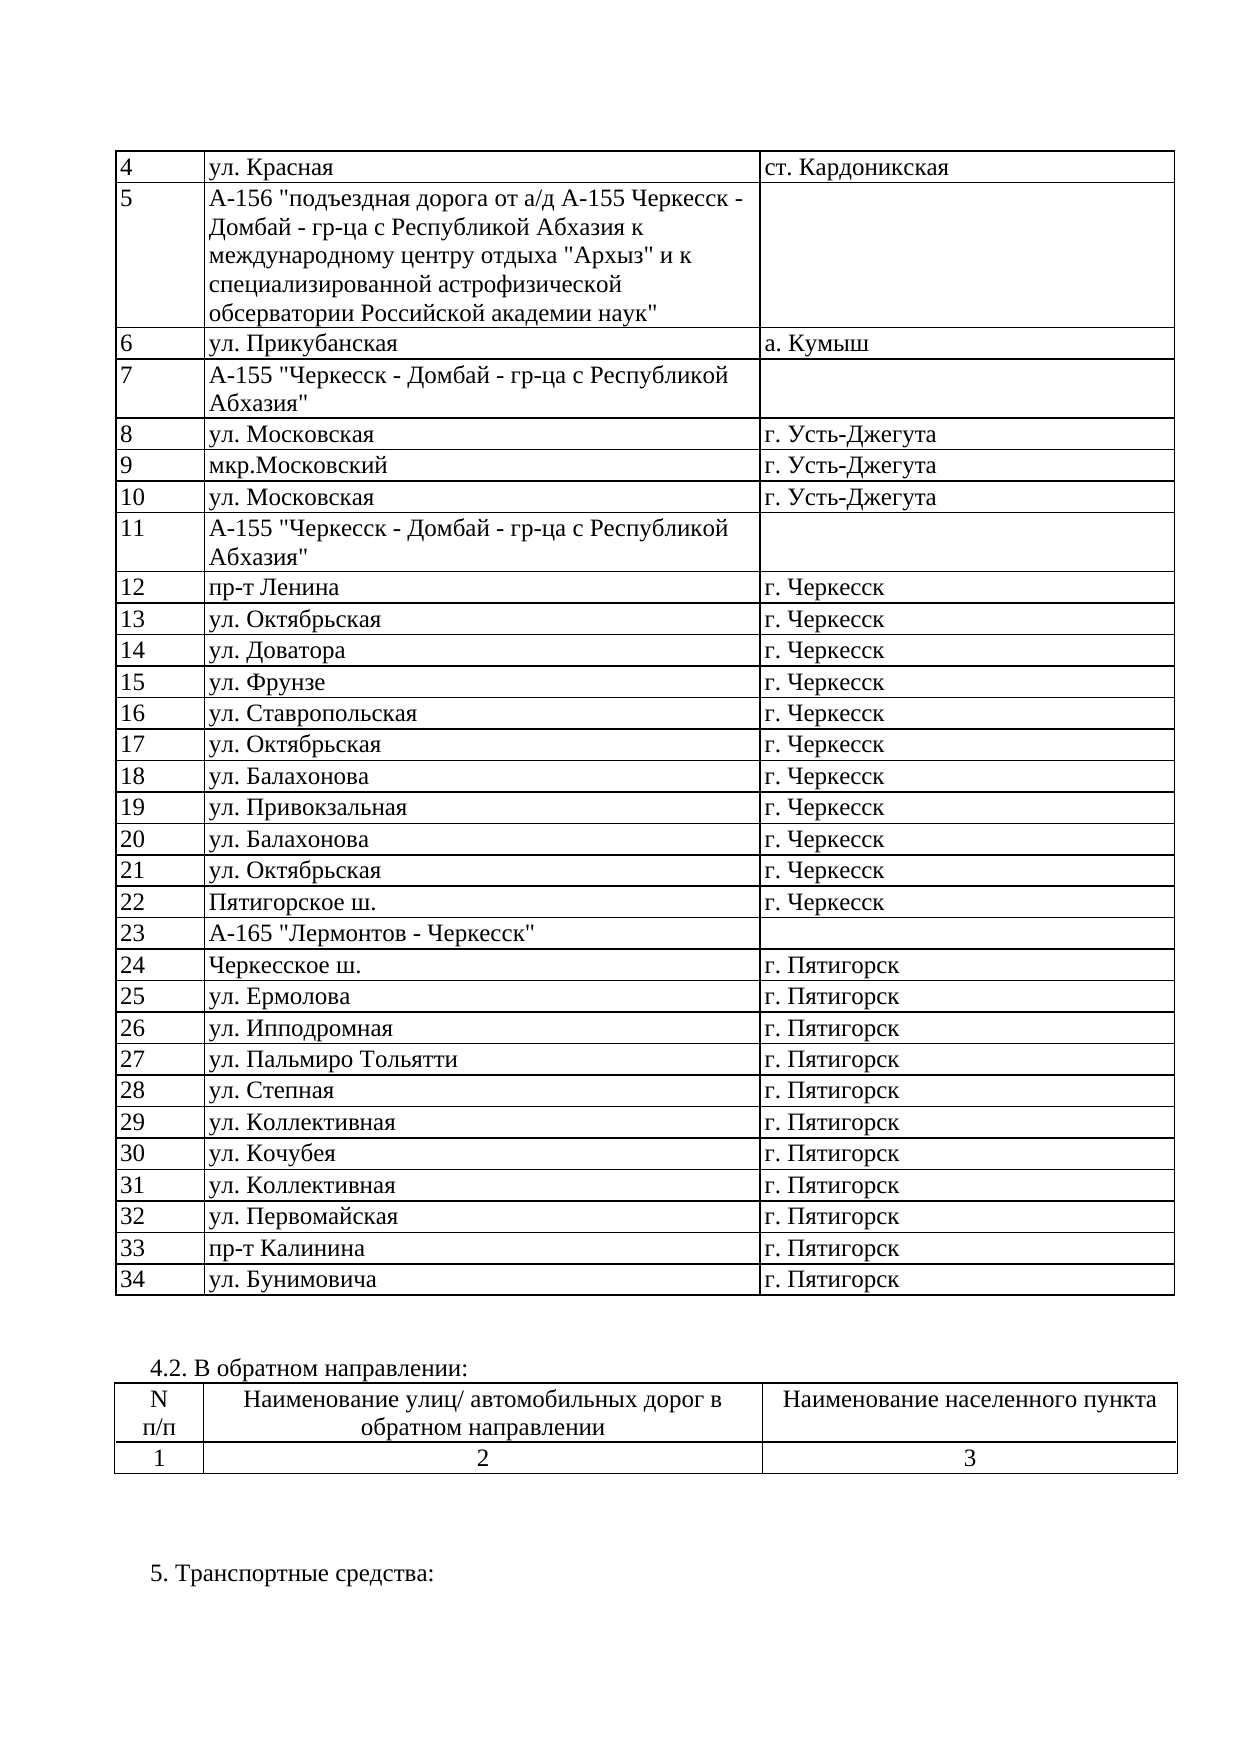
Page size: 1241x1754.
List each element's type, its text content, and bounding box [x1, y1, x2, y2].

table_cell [205, 183, 759, 327]
table_cell г. Пятигорск [761, 1265, 1174, 1294]
table_cell 17 [117, 730, 204, 759]
table_cell 31 [117, 1170, 204, 1200]
text 5. Транспортные средства: [150, 1558, 1090, 1587]
table_cell ул. Московская [205, 419, 759, 449]
table_cell 11 [117, 513, 204, 571]
table_cell 13 [117, 604, 204, 634]
table_cell г. Усть-Джегута [761, 419, 1174, 449]
table_cell 8 [117, 419, 204, 449]
table_cell г. Усть-Джегута [761, 482, 1174, 512]
table_cell г. Черкесск [761, 698, 1174, 728]
table_cell ул. Октябрьская [205, 856, 759, 885]
table_cell 15 [117, 667, 204, 697]
table_cell 12 [117, 572, 204, 602]
table_cell ул. Коллективная [205, 1107, 759, 1137]
table_cell ул. Ипподромная [205, 1013, 759, 1043]
table_cell ул. Степная [205, 1076, 759, 1106]
table_cell 25 [117, 981, 204, 1011]
table_cell 16 [117, 698, 204, 728]
table_cell г. Черкесск [761, 761, 1174, 791]
table_cell 21 [117, 856, 204, 885]
table_cell г. Черкесск [761, 856, 1174, 885]
table_cell А-155 "Черкесск - Домбай - гр-ца с Республикой Абхазия" [205, 513, 759, 571]
table_cell 18 [117, 761, 204, 791]
table_cell г. Черкесск [761, 824, 1174, 854]
table_cell ул. Пальмиро Тольятти [205, 1044, 759, 1074]
table_cell ул. Ермолова [205, 981, 759, 1011]
table_cell 10 [117, 482, 204, 512]
table_header N п/п [115, 1384, 203, 1441]
table_cell 3 [763, 1441, 1177, 1473]
table_cell ст. Кардоникская [761, 152, 1174, 181]
table_cell ул. Октябрьская [205, 604, 759, 634]
table_cell 22 [117, 887, 204, 917]
table_cell ул. Кочубея [205, 1139, 759, 1168]
table_cell 6 [117, 328, 204, 358]
table_cell 34 [117, 1265, 204, 1294]
table_cell ул. Московская [205, 482, 759, 512]
table_cell 2 [204, 1443, 762, 1473]
table_cell г. Пятигорск [761, 1107, 1174, 1137]
table_cell а. Кумыш [761, 328, 1174, 358]
text 4.2. В обратном направлении: [150, 1353, 1090, 1382]
table_cell г. Пятигорск [761, 981, 1174, 1011]
table_cell г. Черкесск [761, 730, 1174, 759]
table_cell 4 [117, 152, 204, 181]
table_cell г. Пятигорск [761, 1202, 1174, 1231]
table_cell [761, 360, 1174, 417]
table_cell ул. Привокзальная [205, 793, 759, 822]
table_cell ул. Октябрьская [205, 730, 759, 759]
table_cell ул. Балахонова [205, 761, 759, 791]
table_cell Черкесское ш. [205, 950, 759, 980]
table_cell ул. Фрунзе [205, 667, 759, 697]
table_cell г. Пятигорск [761, 1170, 1174, 1200]
table_cell А-155 "Черкесск - Домбай - гр-ца с Республикой Абхазия" [205, 360, 759, 417]
table_cell г. Пятигорск [761, 950, 1174, 980]
table_cell мкр.Московский [205, 450, 759, 480]
table_cell ул. Доватора [205, 635, 759, 665]
table_cell ул. Коллективная [205, 1170, 759, 1200]
table_cell [761, 183, 1174, 327]
table_cell 30 [117, 1139, 204, 1168]
table_cell г. Черкесск [761, 793, 1174, 822]
table_cell 32 [117, 1202, 204, 1231]
table_cell 26 [117, 1013, 204, 1043]
table_cell 9 [117, 450, 204, 480]
table_cell [761, 513, 1174, 571]
table_cell 14 [117, 635, 204, 665]
table_cell 23 [117, 918, 204, 948]
table_cell А-165 "Лермонтов - Черкесск" [205, 918, 759, 948]
table_cell пр-т Калинина [205, 1233, 759, 1263]
table_cell г. Пятигорск [761, 1076, 1174, 1106]
table_cell г. Пятигорск [761, 1139, 1174, 1168]
table_cell г. Пятигорск [761, 1013, 1174, 1043]
table_cell г. Пятигорск [761, 1044, 1174, 1074]
table_cell г. Черкесск [761, 667, 1174, 697]
table_cell 19 [117, 793, 204, 822]
table_cell г. Черкесск [761, 887, 1174, 917]
table_cell 28 [117, 1076, 204, 1106]
table_cell 7 [117, 360, 204, 417]
table_cell г. Усть-Джегута [761, 450, 1174, 480]
table_cell ул. Прикубанская [205, 328, 759, 358]
table_cell г. Черкесск [761, 572, 1174, 602]
table_cell 29 [117, 1107, 204, 1137]
table_cell ул. Балахонова [205, 824, 759, 854]
table_cell Пятигорское ш. [205, 887, 759, 917]
table_cell 27 [117, 1044, 204, 1074]
table_cell ул. Бунимовича [205, 1265, 759, 1294]
table_header Наименование улиц/ автомобильных дорог в обратном направлении [204, 1384, 762, 1441]
table_cell 20 [117, 824, 204, 854]
table_cell ул. Красная [205, 152, 759, 181]
table_cell г. Черкесск [761, 604, 1174, 634]
table_cell 5 [117, 183, 204, 327]
table_cell г. Черкесск [761, 635, 1174, 665]
table_cell 1 [115, 1442, 203, 1473]
table_cell 33 [117, 1233, 204, 1263]
table_cell г. Пятигорск [761, 1233, 1174, 1263]
table_cell 24 [117, 950, 204, 980]
table_cell ул. Ставропольская [205, 698, 759, 728]
table_header Наименование населенного пункта [763, 1384, 1177, 1441]
table_cell ул. Первомайская [205, 1202, 759, 1231]
table_cell [761, 918, 1174, 948]
table_cell пр-т Ленина [205, 572, 759, 602]
